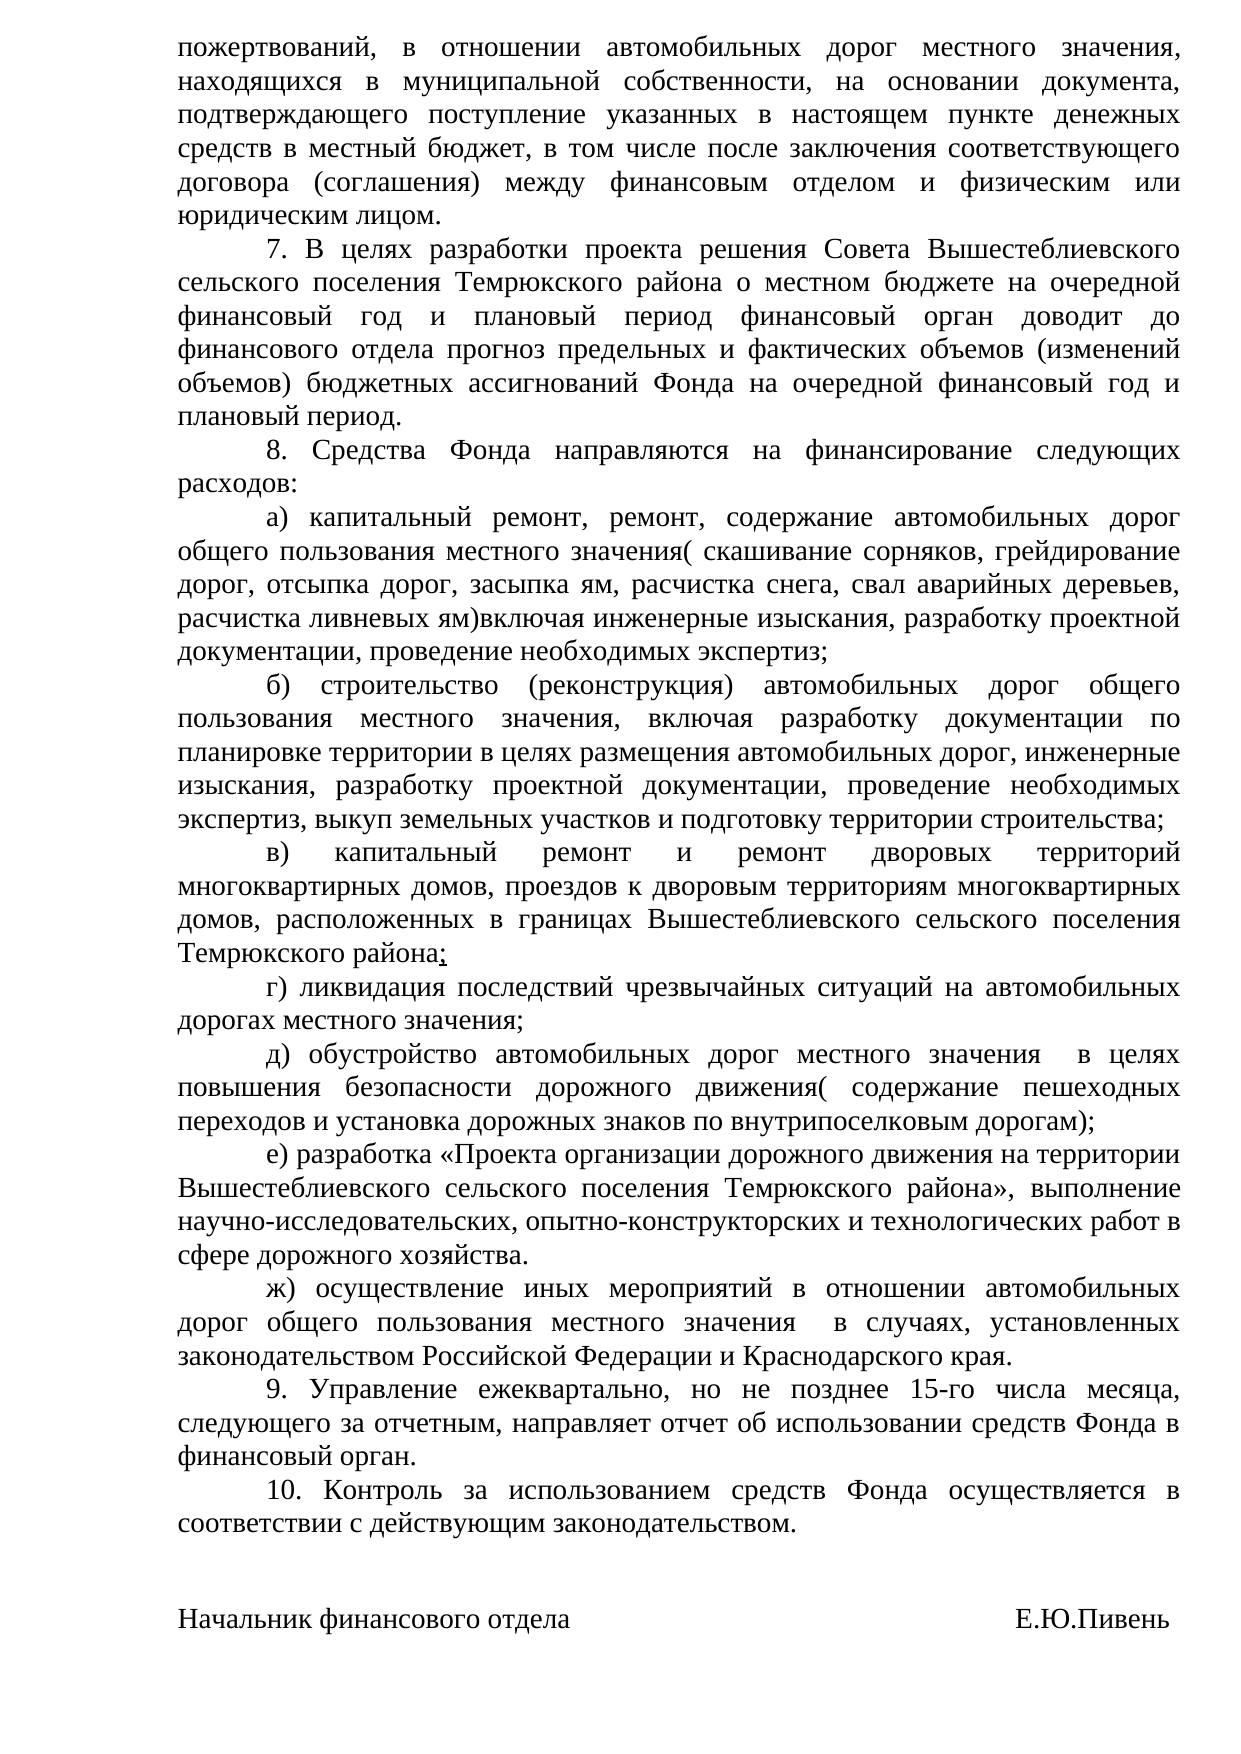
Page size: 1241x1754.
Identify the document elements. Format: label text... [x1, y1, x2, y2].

text 9. Управление ежеквартально, но не позднее 15-го числа месяца, следующего за отчетным, направляет отчет об использовании средств Фонда в финансовый орган. [177, 1371, 1181, 1472]
text 7. В целях разработки проекта решения Совета Вышестеблиевского сельского поселения Темрюкского района о местном бюджете на очередной финансовый год и плановый период финансовый орган доводит до финансового отдела прогноз предельных и фактических объемов (изменений объемов) бюджетных ассигнований Фонда на очередной финансовый год и плановый период. [177, 231, 1181, 432]
text 10. Контроль за использованием средств Фонда осуществляется в соответствии с действующим законодательством. [177, 1472, 1181, 1539]
text д) обустройство автомобильных дорог местного значения в целях повышения безопасности дорожного движения( содержание пешеходных переходов и установка дорожных знаков по внутрипоселковым дорогам); [177, 1036, 1181, 1136]
text г) ликвидация последствий чрезвычайных ситуаций на автомобильных дорогах местного значения; [177, 969, 1181, 1036]
text б) строительство (реконструкция) автомобильных дорог общего пользования местного значения, включая разработку документации по планировке территории в целях размещения автомобильных дорог, инженерные изыскания, разработку проектной документации, проведение необходимых экспертиз, выкуп земельных участков и подготовку территории строительства; [177, 667, 1181, 834]
text 8. Средства Фонда направляются на финансирование следующих расходов: [177, 432, 1181, 499]
text ж) осуществление иных мероприятий в отношении автомобильных дорог общего пользования местного значения в случаях, установленных законодательством Российской Федерации и Краснодарского края. [177, 1271, 1181, 1371]
text е) разработка «Проекта организации дорожного движения на территории Вышестеблиевского сельского поселения Темрюкского района», выполнение научно-исследовательских, опытно-конструкторских и технологических работ в сфере дорожного хозяйства. [177, 1136, 1181, 1271]
text в) капитальный ремонт и ремонт дворовых территорий многоквартирных домов, проездов к дворовым территориям многоквартирных домов, расположенных в границах Вышестеблиевского сельского поселения Темрюкского района; [177, 834, 1181, 969]
text пожертвований, в отношении автомобильных дорог местного значения, находящихся в муниципальной собственности, на основании документа, подтверждающего поступление указанных в настоящем пункте денежных средств в местный бюджет, в том числе после заключения соответствующего договора (соглашения) между финансовым отделом и физическим или юридическим лицом. [177, 29, 1181, 231]
text а) капитальный ремонт, ремонт, содержание автомобильных дорог общего пользования местного значения( скашивание сорняков, грейдирование дорог, отсыпка дорог, засыпка ям, расчистка снега, свал аварийных деревьев, расчистка ливневых ям)включая инженерные изыскания, разработку проектной документации, проведение необходимых экспертиз; [177, 499, 1181, 667]
text Начальник финансового отдела Е.Ю.Пивень [177, 1601, 1181, 1635]
